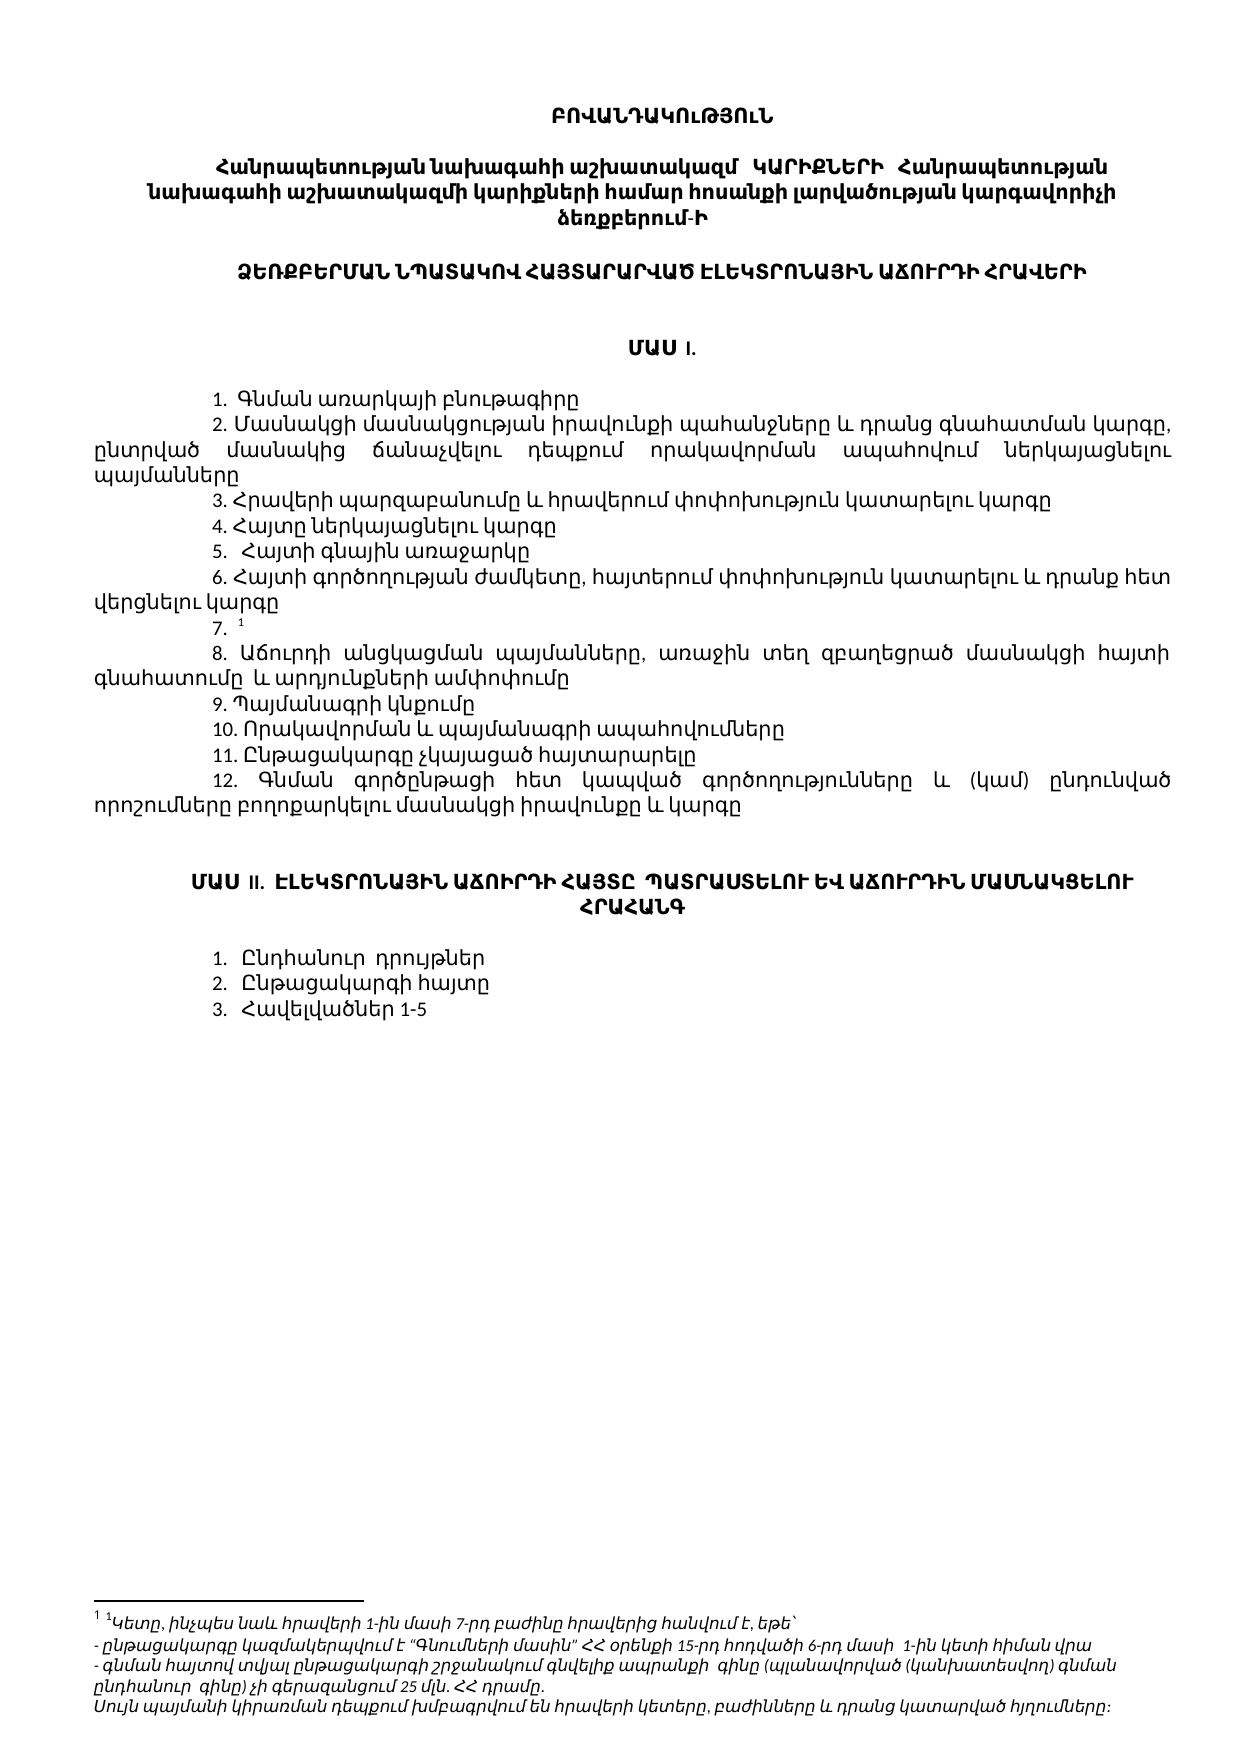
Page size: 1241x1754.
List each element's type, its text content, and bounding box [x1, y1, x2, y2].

text 10. Որակավորման և պայմանագրի ապահովումները [94, 716, 1171, 742]
text 3. Հավելվածներ 1-5 [94, 996, 1171, 1021]
text ՄԱՍ I. [94, 335, 1171, 361]
text ԲՈՎԱՆԴԱԿՈւԹՅՈւՆ [94, 103, 1171, 128]
text 12. Գնման գործընթացի հետ կապված գործողությունները և (կամ) ընդունված որոշումները բողոքարկելու մասնակցի իրավունքը և կարգը [94, 767, 1171, 818]
text 1. Ընդհանուր դրույթներ [94, 945, 1171, 971]
text 8. Աճուրդի անցկացման պայմանները, առաջին տեղ զբաղեցրած մասնակցի հայտի գնահատումը և արդյունքների ամփոփումը [94, 640, 1171, 691]
text Հանրապետության նախագահի աշխատակազմ ԿԱՐԻՔՆԵՐԻ Հանրապետության նախագահի աշխատակազմի կարիքների համար հոսանքի լարվածության կարգավորիչի ձեռքբերում-Ի [94, 154, 1171, 230]
text 7. 1 [94, 615, 1171, 640]
text 3. Հրավերի պարզաբանումը և հրավերում փոփոխություն կատարելու կարգը [94, 488, 1171, 513]
text 4. Հայտը ներկայացնելու կարգը [94, 513, 1171, 538]
text 5. Հայտի գնային առաջարկը [94, 538, 1171, 564]
text ՁԵՌՔԲԵՐՄԱՆ ՆՊԱՏԱԿՈՎ ՀԱՅՏԱՐԱՐՎԱԾ ԷԼԵԿՏՐՈՆԱՅԻՆ ԱՃՈՒՐԴԻ ՀՐԱՎԵՐԻ [94, 259, 1171, 284]
text 11. Ընթացակարգը չկայացած հայտարարելը [94, 742, 1171, 767]
text ՄԱՍ II. ԷԼԵԿՏՐՈՆԱՅԻՆ ԱՃՈԻՐԴԻ ՀԱՅՏԸ ՊԱՏՐԱՍՏԵԼՈՒ ԵՎ ԱՃՈՒՐԴԻՆ ՄԱՍՆԱԿՑԵԼՈՒ ՀՐԱՀԱՆԳ [94, 869, 1171, 920]
text 9. Պայմանագրի կնքումը [94, 691, 1171, 716]
text 2. Մասնակցի մասնակցության իրավունքի պահանջները և դրանց գնահատման կարգը, ընտրված մասնակից ճանաչվելու դեպքում որակավորման ապահովում ներկայացնելու պայմանները [94, 411, 1171, 488]
text 2. Ընթացակարգի հայտը [94, 971, 1171, 996]
text 1. Գնման առարկայի բնութագիրը [94, 386, 1171, 411]
text 6. Հայտի գործողության ժամկետը, հայտերում փոփոխություն կատարելու և դրանք հետ վերցնելու կարգը [94, 564, 1171, 615]
